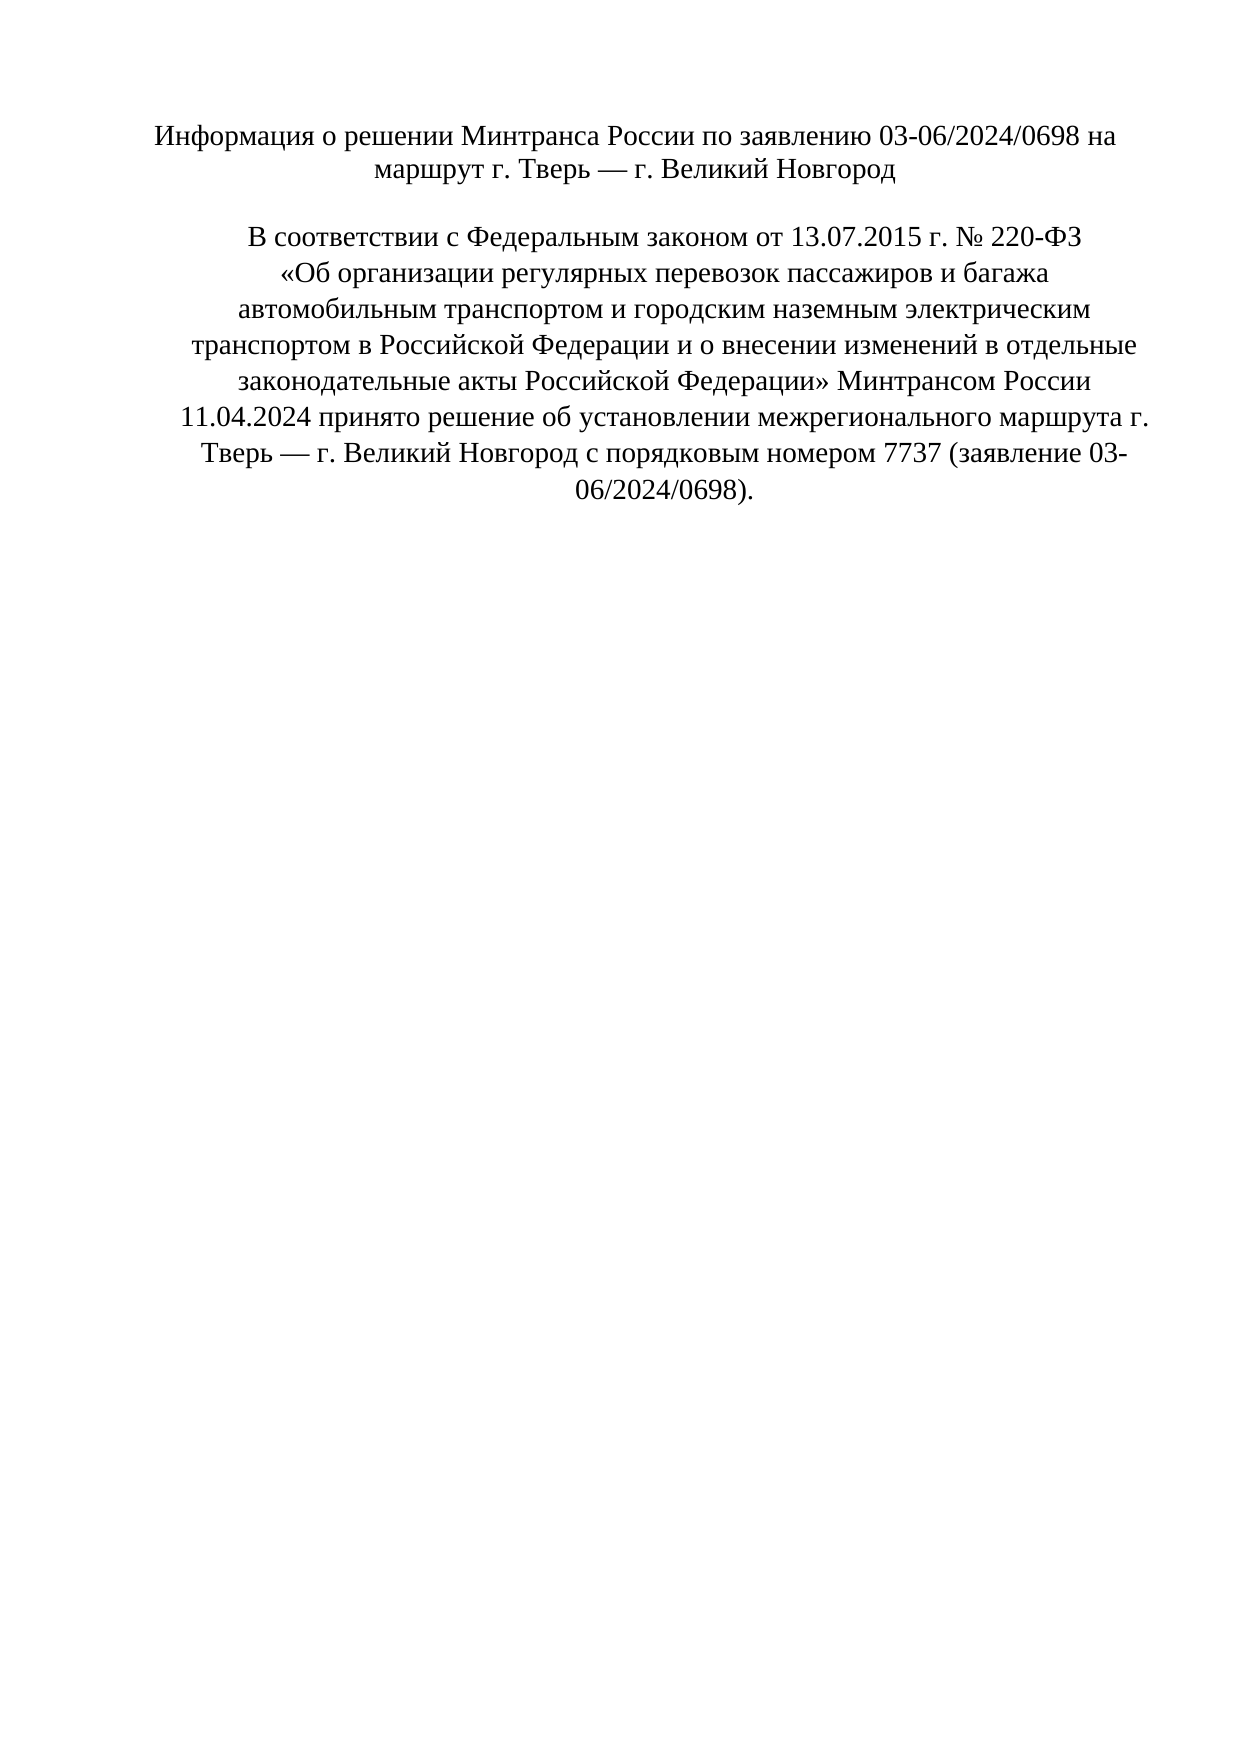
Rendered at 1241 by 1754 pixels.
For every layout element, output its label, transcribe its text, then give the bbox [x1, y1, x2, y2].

text В соответствии с Федеральным законом от 13.07.2015 г. № 220-ФЗ «Об организации регулярных перевозок пассажиров и багажа автомобильным транспортом и городским наземным электрическим транспортом в Российской Федерации и о внесении изменений в отдельные законодательные акты Российской Федерации» Минтрансом России 11.04.2024 принято решение об установлении межрегионального маршрута г. Тверь — г. Великий Новгород с порядковым номером 7737 (заявление 03-06/2024/0698). [177, 219, 1152, 505]
text Информация о решении Минтранса России по заявлению 03-06/2024/0698 на маршрут г. Тверь — г. Великий Новгород [118, 118, 1152, 185]
